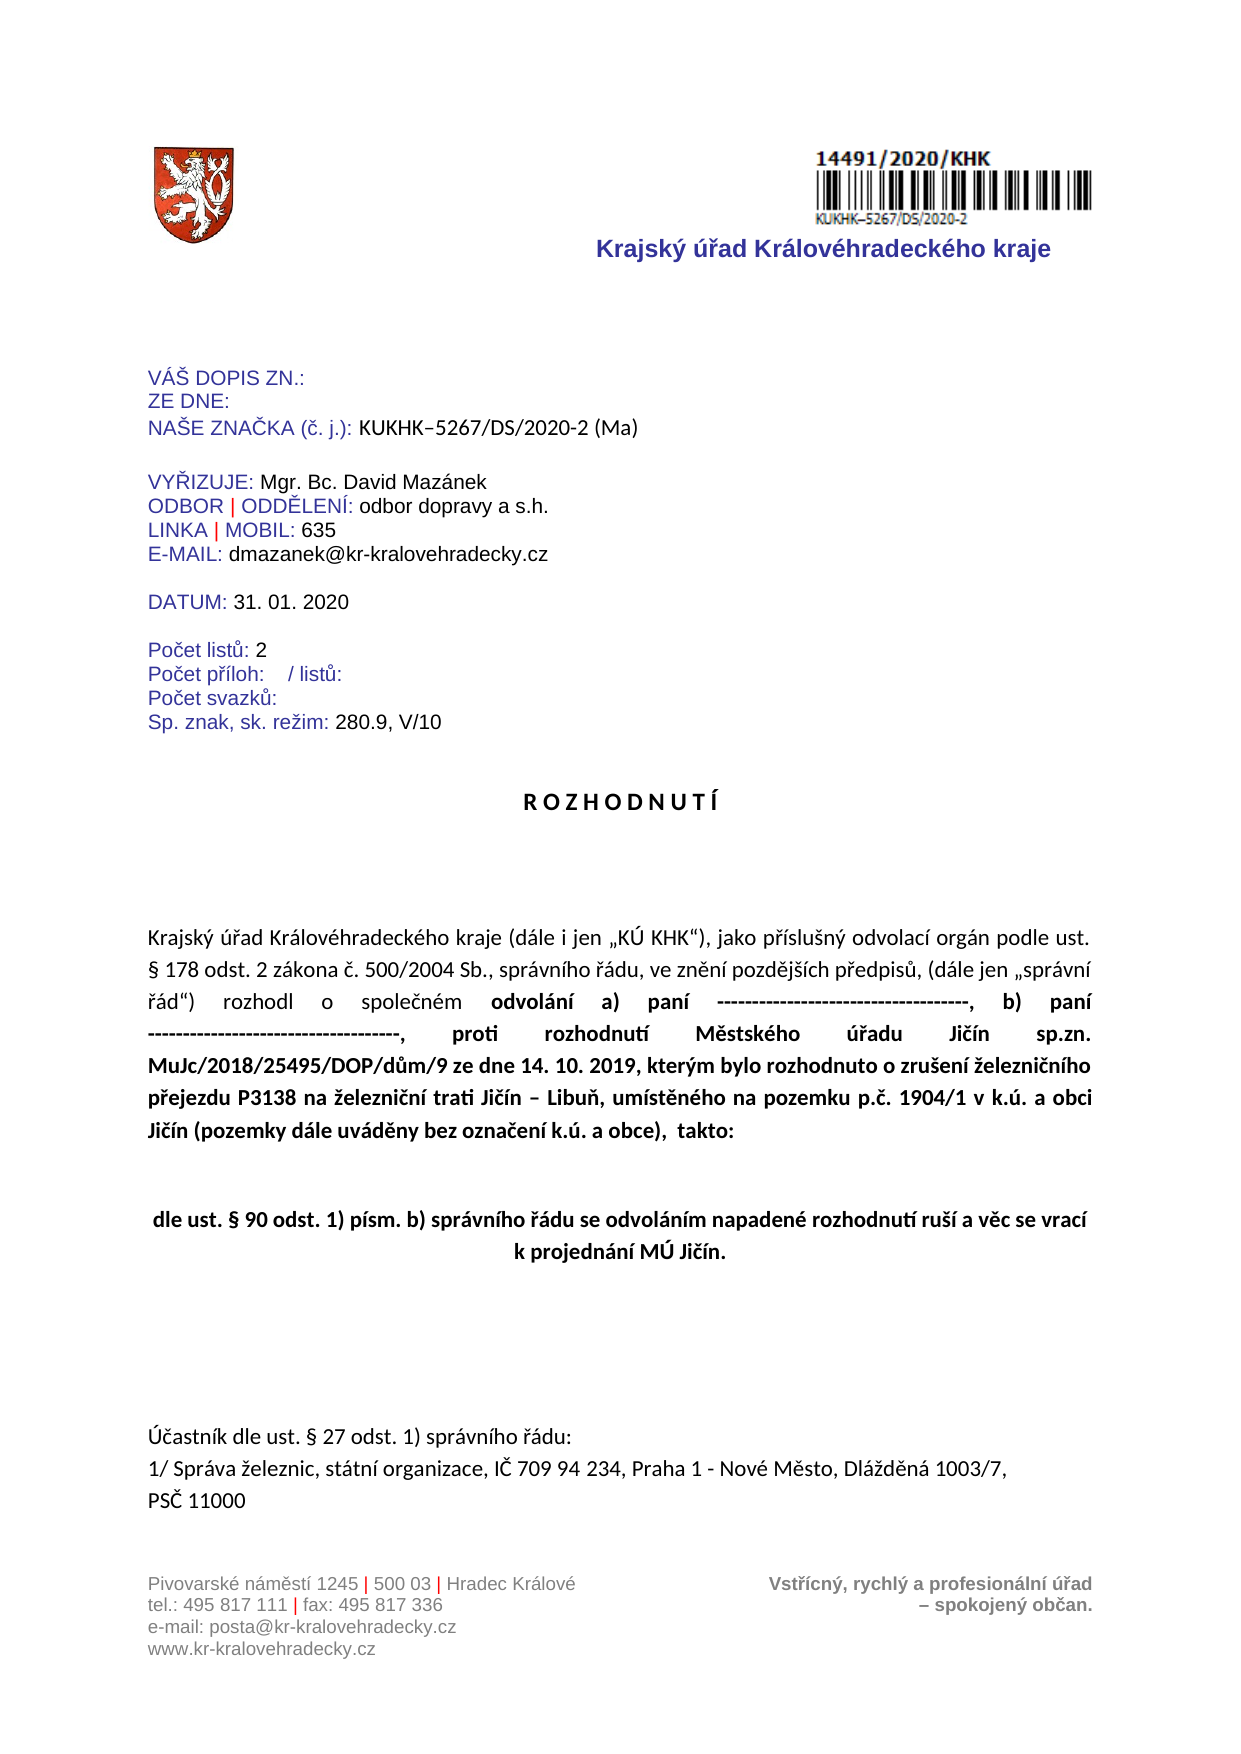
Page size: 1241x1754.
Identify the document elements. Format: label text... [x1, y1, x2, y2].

text DATUM: 31. 01. 2020 [148, 590, 1092, 614]
text Počet příloh: / listů: [148, 662, 1092, 686]
text Krajský úřad Královéhradeckého kraje (dále i jen „KÚ KHK“), jako příslušný odvolací orgán podle ust. § 178 odst. 2 zákona č. 500/2004 Sb., správního řádu, ve znění pozdějších předpisů, (dále jen „správní řád“) rozhodl o společném odvolání a) paní ------------------------------------, b) paní ------------------------------------, proti rozhodnutí Městského úřadu Jičín sp.zn. MuJc/2018/25495/DOP/dům/9 ze dne 14. 10. 2019, kterým bylo rozhodnuto o zrušení železničního přejezdu P3138 na železniční trati Jičín – Libuň, umístěného na pozemku p.č. 1904/1 v k.ú. a obci Jičín (pozemky dále uváděny bez označení k.ú. a obce), takto: [148, 923, 1092, 1144]
text VYŘIZUJE: Mgr. Bc. David Mazánek [148, 470, 1092, 494]
text Krajský úřad Královéhradeckého kraje [148, 234, 1092, 262]
text Sp. znak, sk. režim: 280.9, V/10 [148, 710, 1092, 734]
picture [811, 147, 1093, 234]
text VÁŠ DOPIS ZN.: [148, 365, 1092, 389]
text Účastník dle ust. § 27 odst. 1) správního řádu: [148, 1422, 1092, 1450]
text dle ust. § 90 odst. 1) písm. b) správního řádu se odvoláním napadené rozhodnutí ruší a věc se vrací k projednání MÚ Jičín. [148, 1205, 1092, 1265]
text LINKA | MOBIL: 635 [148, 518, 1092, 542]
text ZE DNE: [148, 389, 1092, 413]
text Počet listů: 2 [148, 638, 1092, 662]
text ODBOR | ODDĚLENÍ: odbor dopravy a s.h. [148, 494, 1092, 518]
text E-MAIL: dmazanek@kr-kralovehradecky.cz [148, 542, 1092, 566]
text NAŠE ZNAČKA (č. j.): KUKHK–5267/DS/2020-2 (Ma) [148, 413, 1092, 441]
picture [148, 146, 239, 244]
text 1/ Správa železnic, státní organizace, IČ 709 94 234, Praha 1 - Nové Město, Dlážděná 1003/7, PSČ 11000 [148, 1454, 1092, 1514]
text Počet svazků: [148, 686, 1092, 710]
text R O Z H O D N U T Í [148, 786, 1092, 817]
